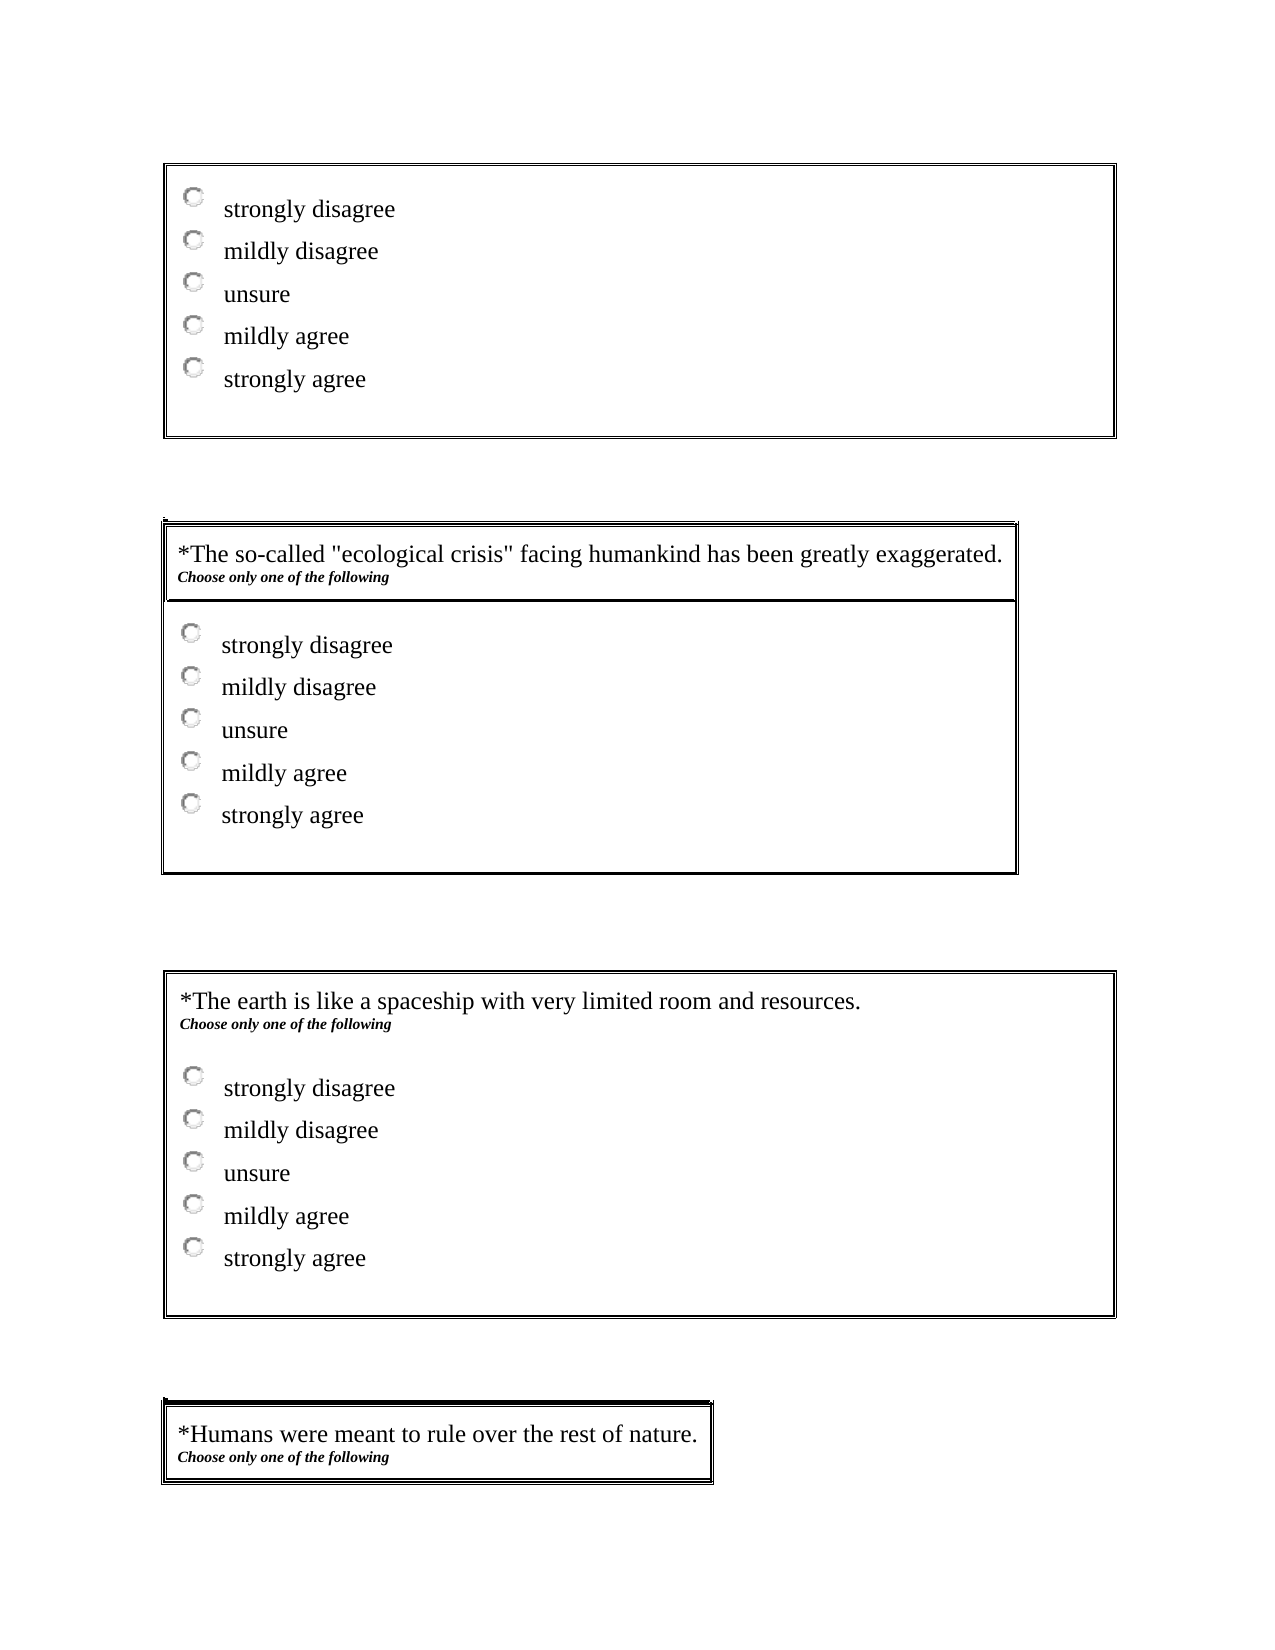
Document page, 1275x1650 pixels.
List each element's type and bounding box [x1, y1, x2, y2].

table_cell [150, 150, 1125, 1497]
